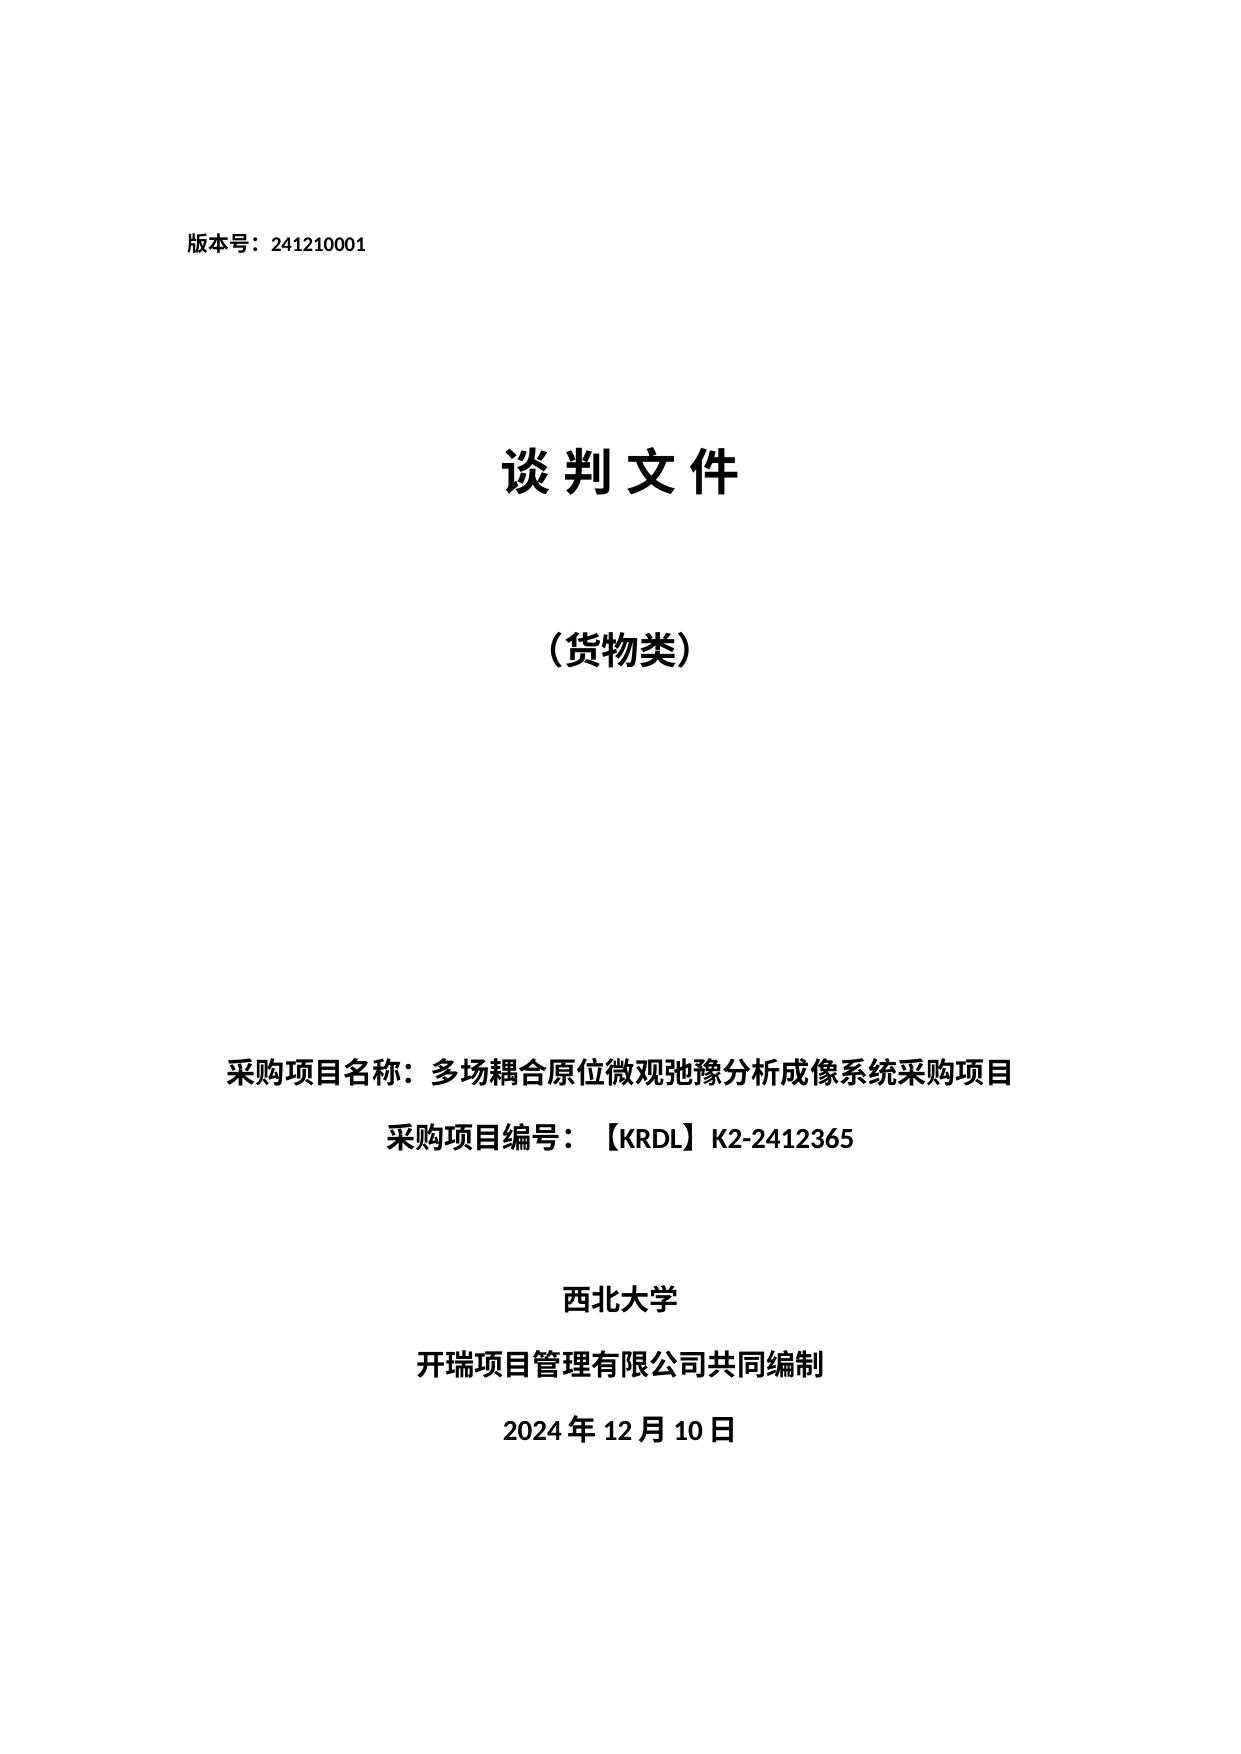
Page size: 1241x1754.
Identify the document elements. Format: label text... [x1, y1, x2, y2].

text 采购项目名称：多场耦合原位微观弛豫分析成像系统采购项目 [187, 1039, 1053, 1104]
text 采购项目编号：【KRDL】K2-2412365 [187, 1104, 1053, 1267]
text 版本号：241210001 [187, 227, 1053, 422]
text 开瑞项目管理有限公司共同编制 [187, 1332, 1053, 1397]
text （货物类） [187, 617, 1053, 1039]
text 西北大学 [187, 1267, 1053, 1332]
text 谈 判 文 件 [187, 422, 1053, 617]
text 2024年12月10日 [187, 1397, 1053, 1462]
